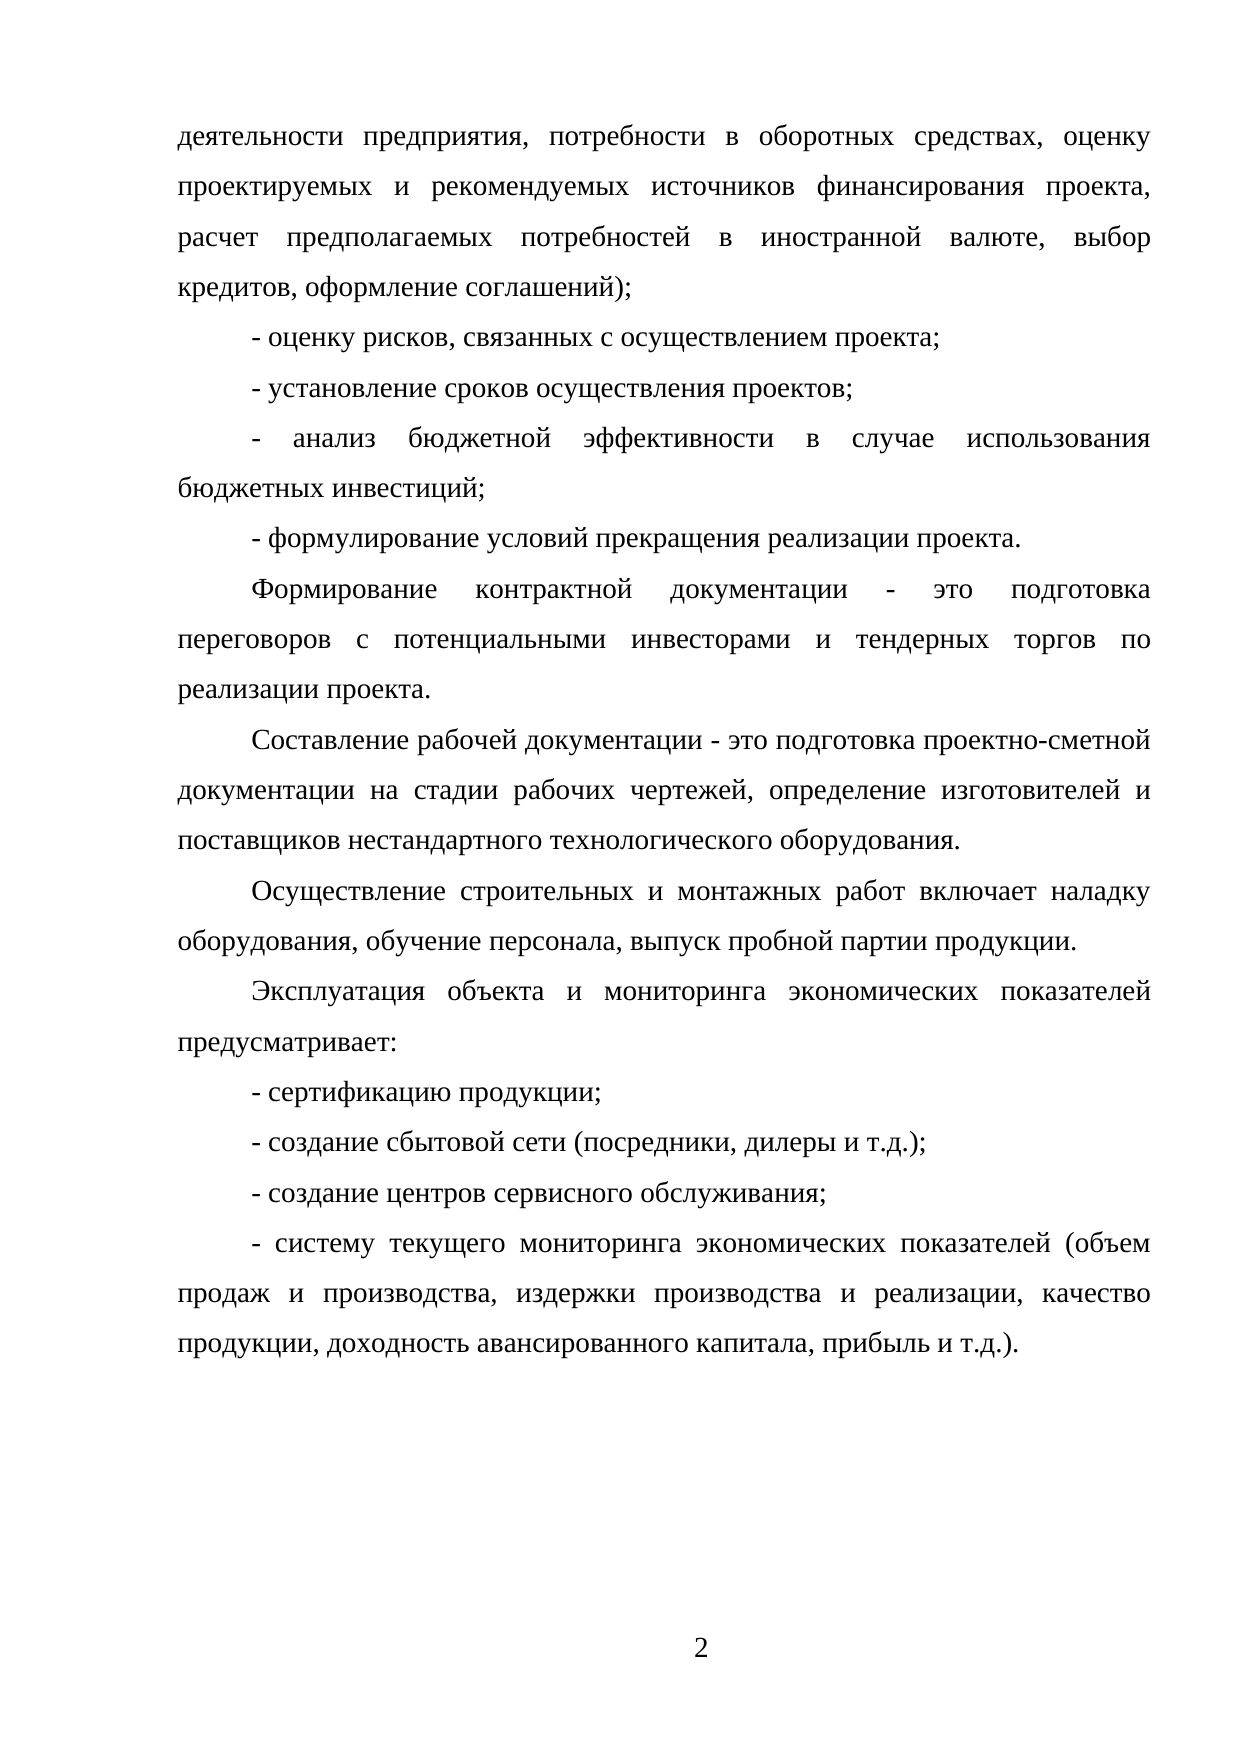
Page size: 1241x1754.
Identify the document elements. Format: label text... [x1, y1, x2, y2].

text Составление рабочей документации - это подготовка проектно-сметной документации на стадии рабочих чертежей, определение изготовителей и поставщиков нестандартного технологического оборудования. [177, 722, 1152, 856]
text - анализ бюджетной эффективности в случае использования бюджетных инвестиций; [177, 420, 1152, 504]
text - оценку рисков, связанных с осуществлением проекта; [177, 319, 1152, 353]
text - создание центров сервисного обслуживания; [177, 1175, 1152, 1208]
text - сертификацию продукции; [177, 1074, 1152, 1108]
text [177, 118, 1152, 303]
text - создание сбытовой сети (посредники, дилеры и т.д.); [177, 1124, 1152, 1158]
text - формулирование условий прекращения реализации проекта. [177, 521, 1152, 554]
text Осуществление строительных и монтажных работ включает наладку оборудования, обучение персонала, выпуск пробной партии продукции. [177, 873, 1152, 957]
text - систему текущего мониторинга экономических показателей (объем продаж и производства, издержки производства и реализации, качество продукции, доходность авансированного капитала, прибыль и т.д.). [177, 1225, 1152, 1359]
text Эксплуатация объекта и мониторинга экономических показателей предусматривает: [177, 973, 1152, 1057]
text - установление сроков осуществления проектов; [177, 370, 1152, 403]
text Формирование контрактной документации - это подготовка переговоров с потенциальными инвесторами и тендерных торгов по реализации проекта. [177, 571, 1152, 705]
